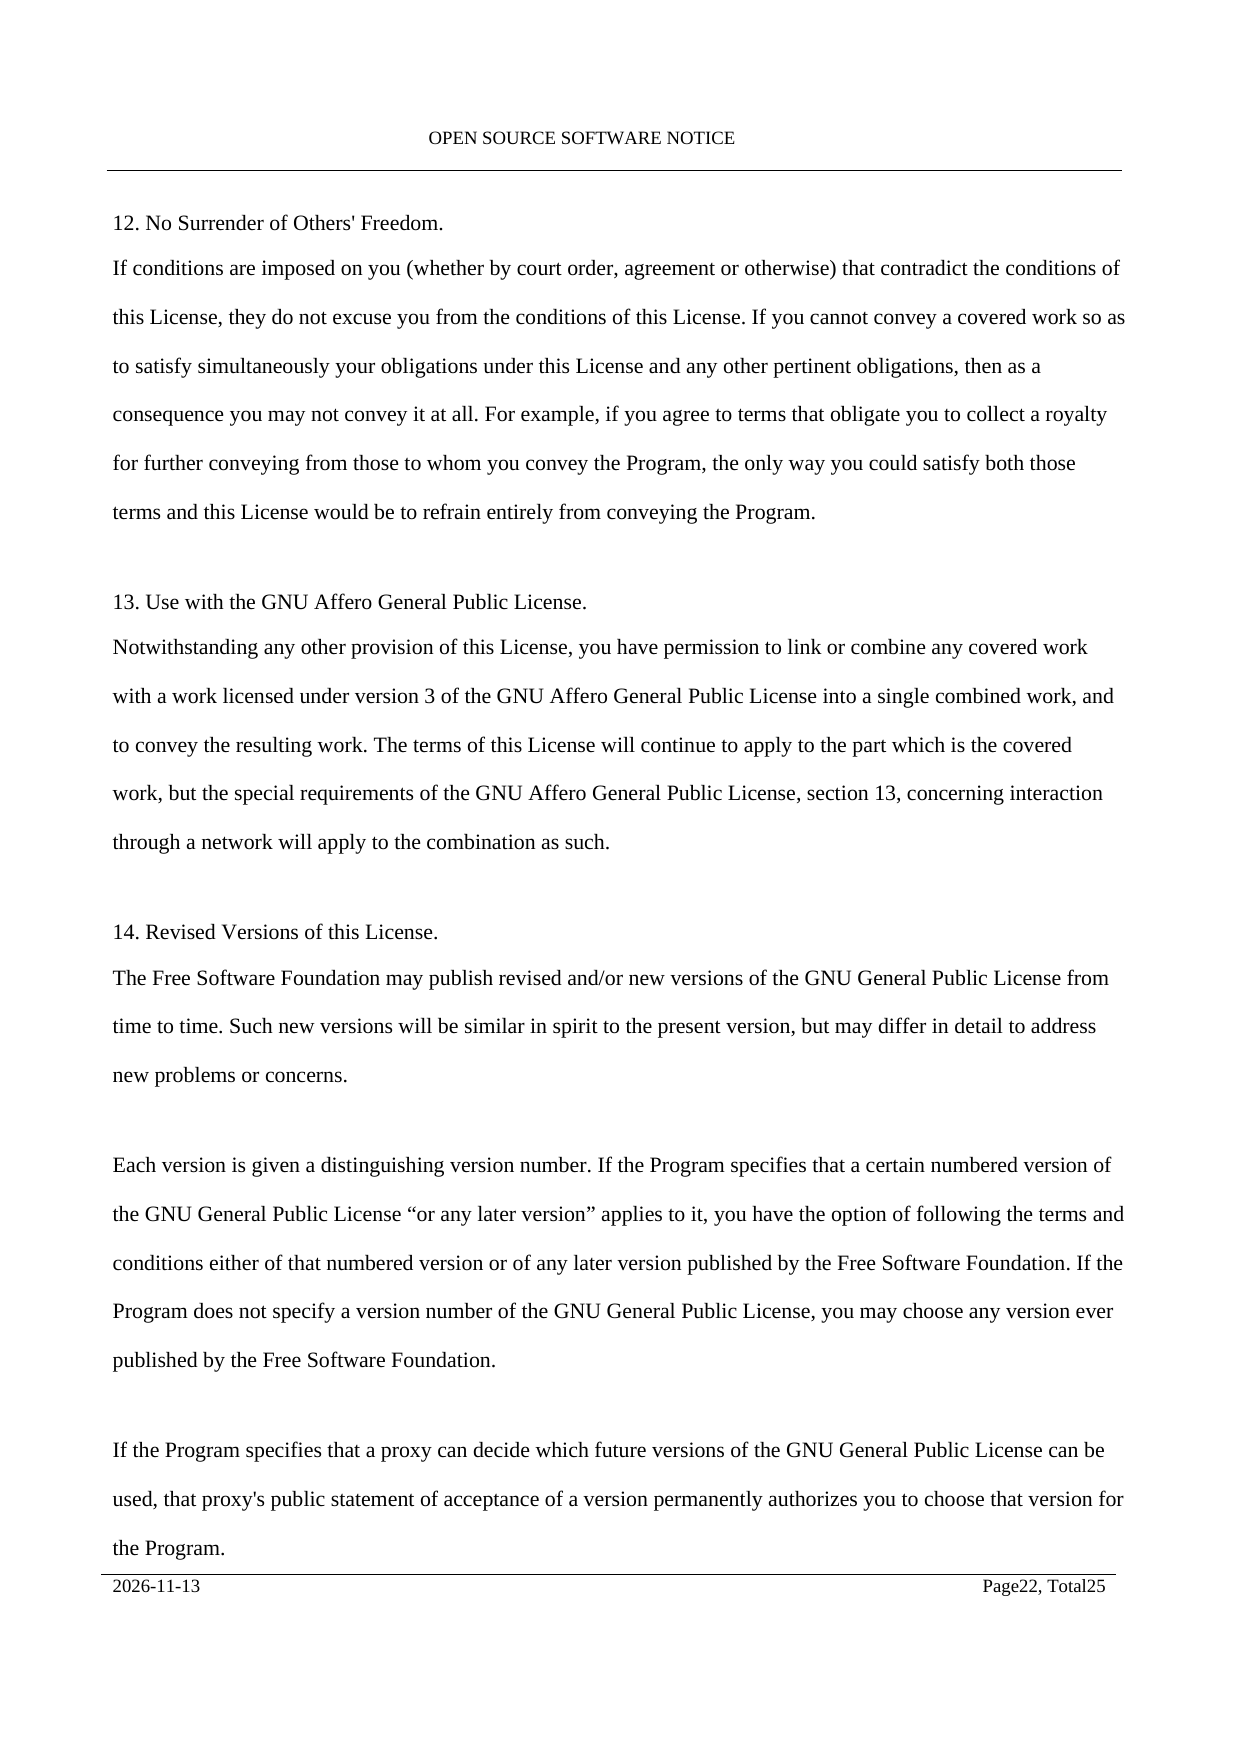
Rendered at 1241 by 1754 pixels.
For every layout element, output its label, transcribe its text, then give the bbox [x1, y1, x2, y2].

text If the Program specifies that a proxy can decide which future versions of the GNU General Public License can be used, that proxy's public statement of acceptance of a version permanently authorizes you to choose that version for the Program. [112, 1434, 1128, 1564]
text Notwithstanding any other provision of this License, you have permission to link or combine any covered work with a work licensed under version 3 of the GNU Affero General Public License into a single combined work, and to convey the resulting work. The terms of this License will continue to apply to the part which is the covered work, but the special requirements of the GNU Affero General Public License, section 13, concerning interaction through a network will apply to the combination as such. [112, 631, 1128, 858]
text 14. Revised Versions of this License. [112, 916, 1128, 948]
text The Free Software Foundation may publish revised and/or new versions of the GNU General Public License from time to time. Such new versions will be similar in spirit to the present version, but may differ in detail to address new problems or concerns. [112, 961, 1128, 1091]
text 12. No Surrender of Others' Freedom. [112, 206, 1128, 239]
text 13. Use with the GNU Affero General Public License. [112, 585, 1128, 618]
text Each version is given a distinguishing version number. If the Program specifies that a certain numbered version of the GNU General Public License “or any later version” applies to it, you have the option of following the terms and conditions either of that numbered version or of any later version published by the Free Software Foundation. If the Program does not specify a version number of the GNU General Public License, you may choose any version ever published by the Free Software Foundation. [112, 1148, 1128, 1376]
text If conditions are imposed on you (whether by court order, agreement or otherwise) that contradict the conditions of this License, they do not excuse you from the conditions of this License. If you cannot convey a covered work so as to satisfy simultaneously your obligations under this License and any other pertinent obligations, then as a consequence you may not convey it at all. For example, if you agree to terms that obligate you to collect a royalty for further conveying from those to whom you convey the Program, the only way you could satisfy both those terms and this License would be to refrain entirely from conveying the Program. [112, 251, 1128, 528]
